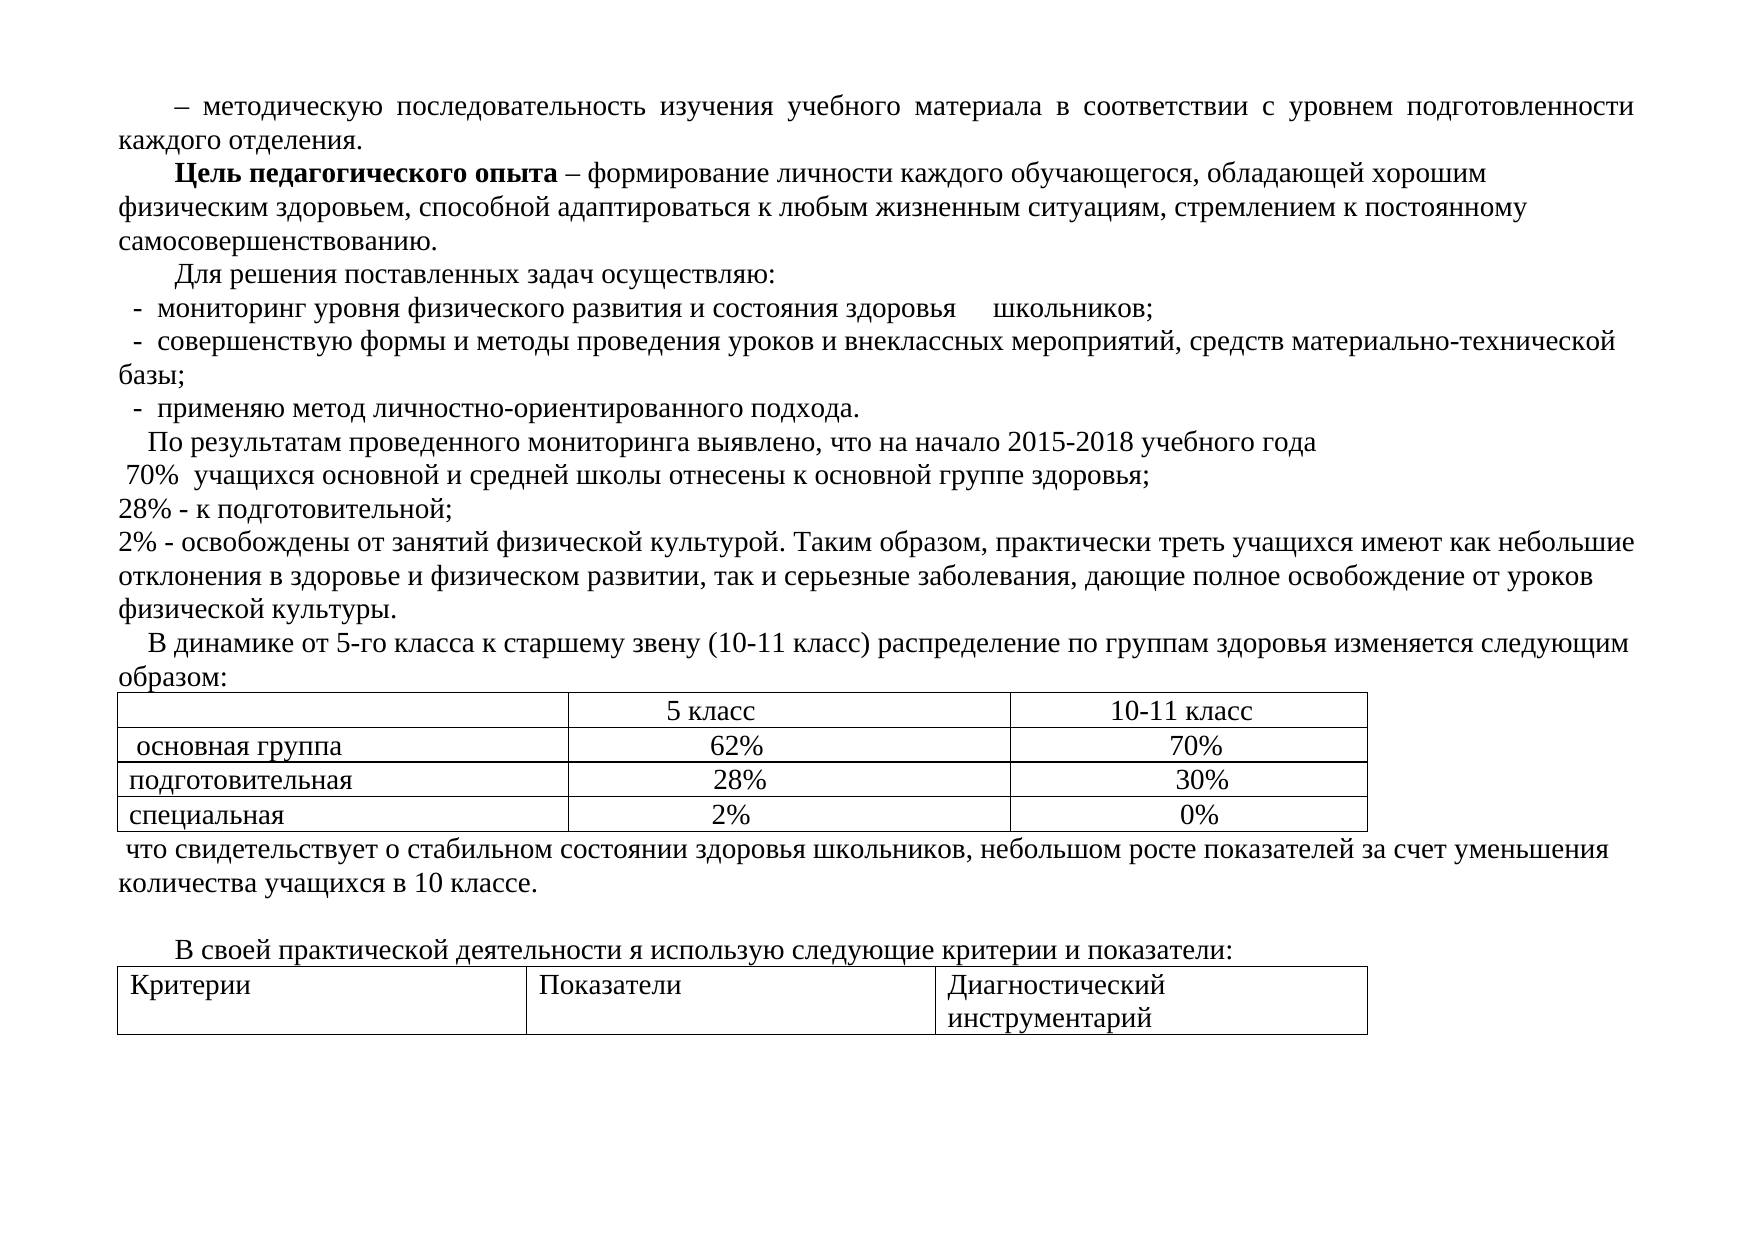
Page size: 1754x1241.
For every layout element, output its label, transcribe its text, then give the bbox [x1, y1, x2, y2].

text – методическую последовательность изучения учебного материала в соответствии с уровнем подготовленности каждого отделения. [118, 88, 1636, 156]
table_header 5 класс [569, 693, 1010, 727]
table_header 10-11 класс [1011, 693, 1367, 727]
text 2% - освобождены от занятий физической культурой. Таким образом, практически треть учащихся имеют как небольшие отклонения в здоровье и физическом развитии, так и серьезные заболевания, дающие полное освобождение от уроков физической культуры. [118, 524, 1636, 625]
table_cell подготовительная [118, 763, 568, 796]
table_cell 0% [1011, 797, 1367, 831]
table_header Показатели [527, 967, 935, 1034]
table_cell 30% [1011, 763, 1367, 796]
text Для решения поставленных задач осуществляю: [118, 256, 1636, 290]
table_cell специальная [118, 797, 568, 831]
table_cell 70% [1011, 728, 1367, 761]
table_header Критерии [118, 967, 526, 1034]
text В своей практической деятельности я использую следующие критерии и показатели: [118, 932, 1636, 966]
table_cell 28% [569, 763, 1010, 796]
text По результатам проведенного мониторинга выявлено, что на начало 2015-2018 учебного года [118, 424, 1636, 457]
table_cell основная группа [118, 728, 568, 761]
text 70% учащихся основной и средней школы отнесены к основной группе здоровья; [118, 457, 1636, 491]
table_header Диагностический инструментарий [936, 967, 1367, 1034]
table_cell 62% [569, 728, 1010, 761]
text 28% - к подготовительной; [118, 491, 1636, 524]
table_header [118, 693, 568, 727]
text Цель педагогического опыта – формирование личности каждого обучающегося, обладающей хорошим физическим здоровьем, способной адаптироваться к любым жизненным ситуациям, стремлением к постоянному самосовершенствованию. [118, 156, 1636, 256]
table_cell 2% [569, 797, 1010, 831]
text - применяю метод личностно-ориентированного подхода. [118, 390, 1636, 424]
text - совершенствую формы и методы проведения уроков и внеклассных мероприятий, средств материально-технической базы; [118, 323, 1636, 390]
text В динамике от 5-го класса к старшему звену (10-11 класс) распределение по группам здоровья изменяется следующим образом: [118, 625, 1636, 692]
text - мониторинг уровня физического развития и состояния здоровья школьников; [118, 290, 1636, 323]
text что свидетельствует о стабильном состоянии здоровья школьников, небольшом росте показателей за счет уменьшения количества учащихся в 10 классе. [118, 832, 1636, 899]
